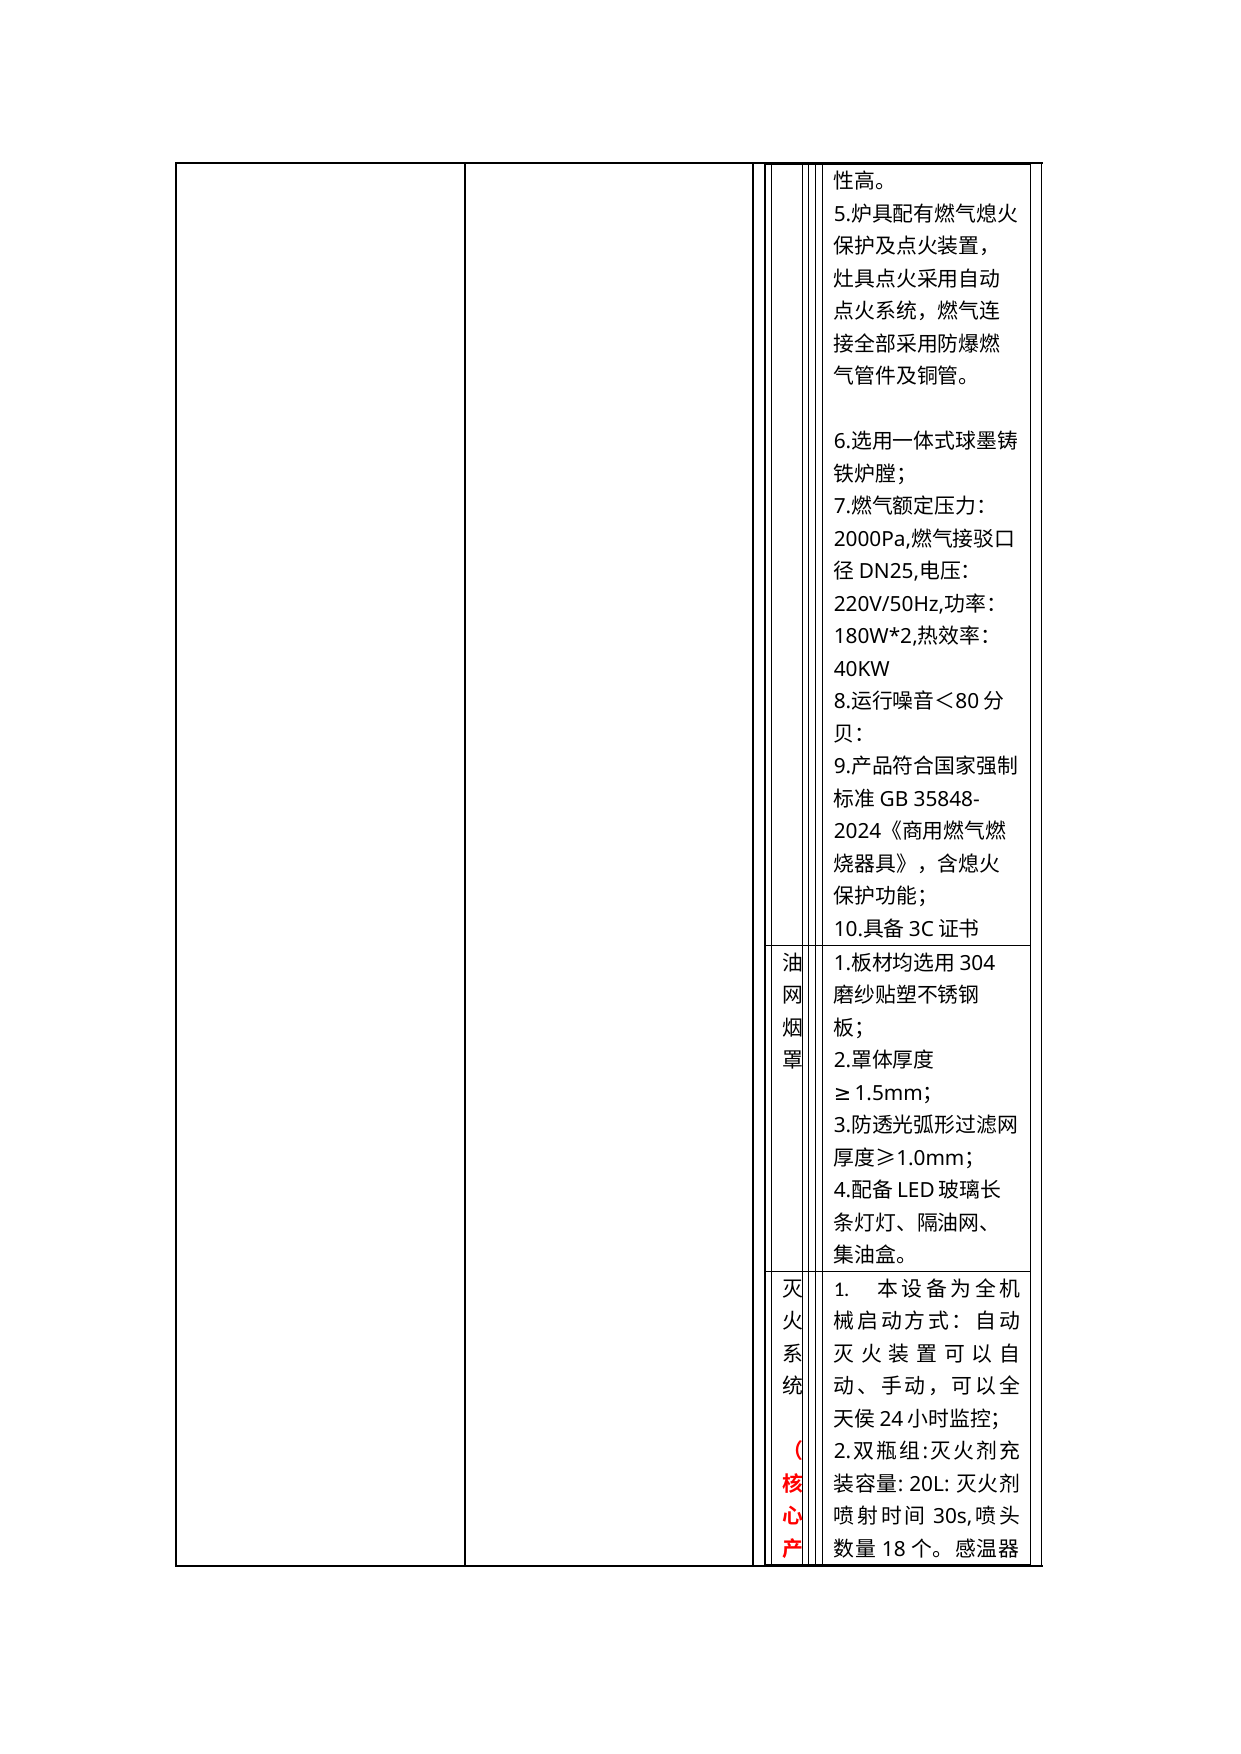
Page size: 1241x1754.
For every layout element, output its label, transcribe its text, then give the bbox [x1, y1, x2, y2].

table_cell [803, 1272, 808, 1564]
table_cell 1 [177, 164, 464, 1565]
table_cell [803, 946, 808, 1271]
table_cell [816, 1272, 822, 1564]
table_cell [823, 1272, 1030, 1564]
table_cell [772, 1272, 802, 1564]
table_cell [816, 946, 822, 1271]
table_cell [466, 164, 752, 1565]
table_cell [803, 165, 808, 945]
table_cell [823, 946, 1030, 1271]
table_cell [766, 946, 771, 1271]
table_cell [823, 165, 1030, 945]
table_cell [772, 946, 802, 1271]
table_cell [1031, 164, 1041, 1565]
table_cell [766, 1272, 771, 1564]
table_cell [809, 165, 815, 945]
table_cell [766, 165, 771, 945]
table_cell [754, 164, 764, 1565]
table_cell [809, 946, 815, 1271]
table_cell [809, 1272, 815, 1564]
table_cell [816, 165, 822, 945]
table_cell [772, 165, 802, 945]
